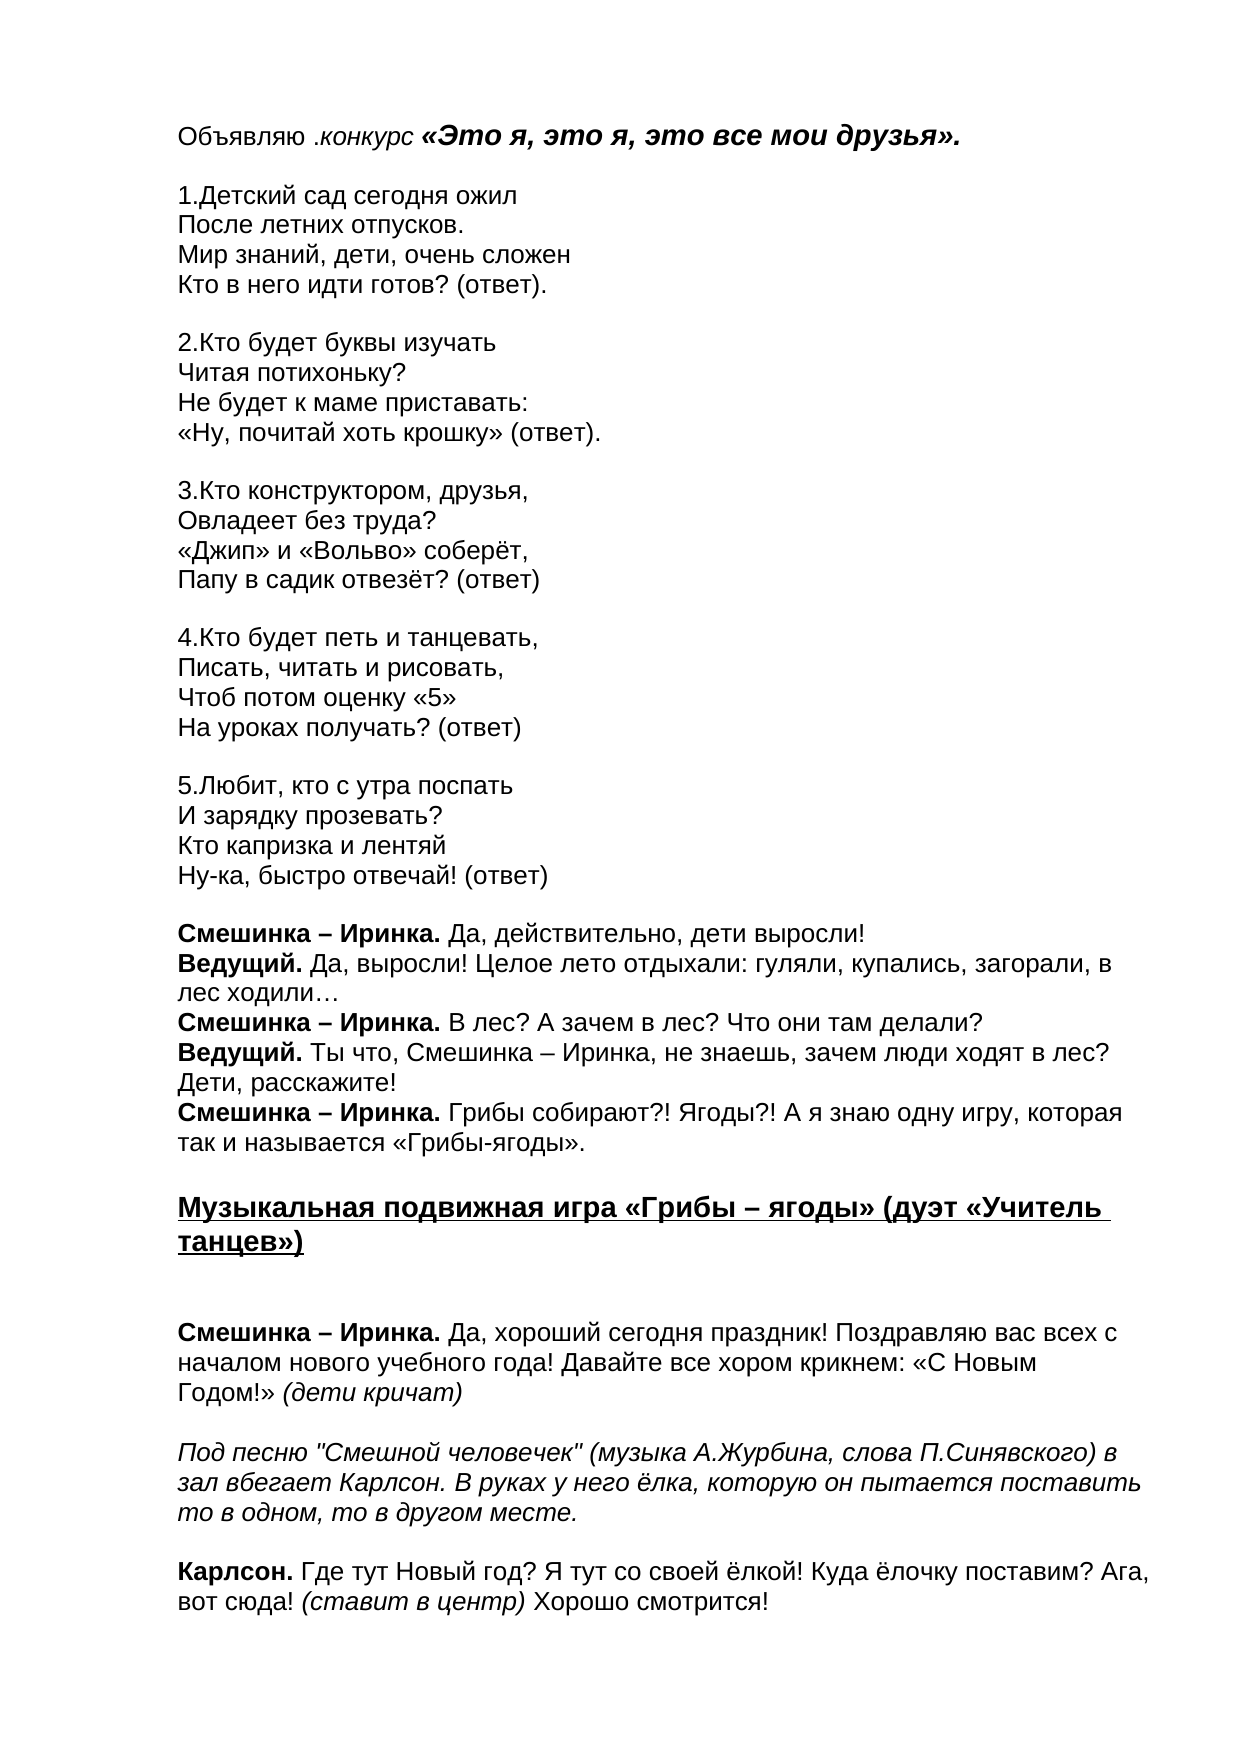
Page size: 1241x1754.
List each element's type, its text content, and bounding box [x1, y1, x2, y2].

text 4.Кто будет петь и танцевать, Писать, читать и рисовать, Чтоб потом оценку «5» На уроках получать? (ответ) [177, 622, 1152, 770]
text 1.Детский сад сегодня ожил После летних отпусков. Мир знаний, дети, очень сложен Кто в него идти готов? (ответ). [177, 180, 1152, 327]
text Объявляю .конкурс «Это я, это я, это все мои друзья». [177, 118, 1152, 180]
text 3.Кто конструктором, друзья, Овладеет без труда? «Джип» и «Вольво» соберёт, Папу в садик отвезёт? (ответ) [177, 475, 1152, 622]
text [177, 918, 1152, 1616]
text 2.Кто будет буквы изучать Читая потихоньку? Не будет к маме приставать: «Ну, почитай хоть крошку» (ответ). [177, 327, 1152, 475]
text 5.Любит, кто с утра поспать И зарядку прозевать? Кто капризка и лентяй Ну-ка, быстро отвечай! (ответ) [177, 770, 1152, 918]
